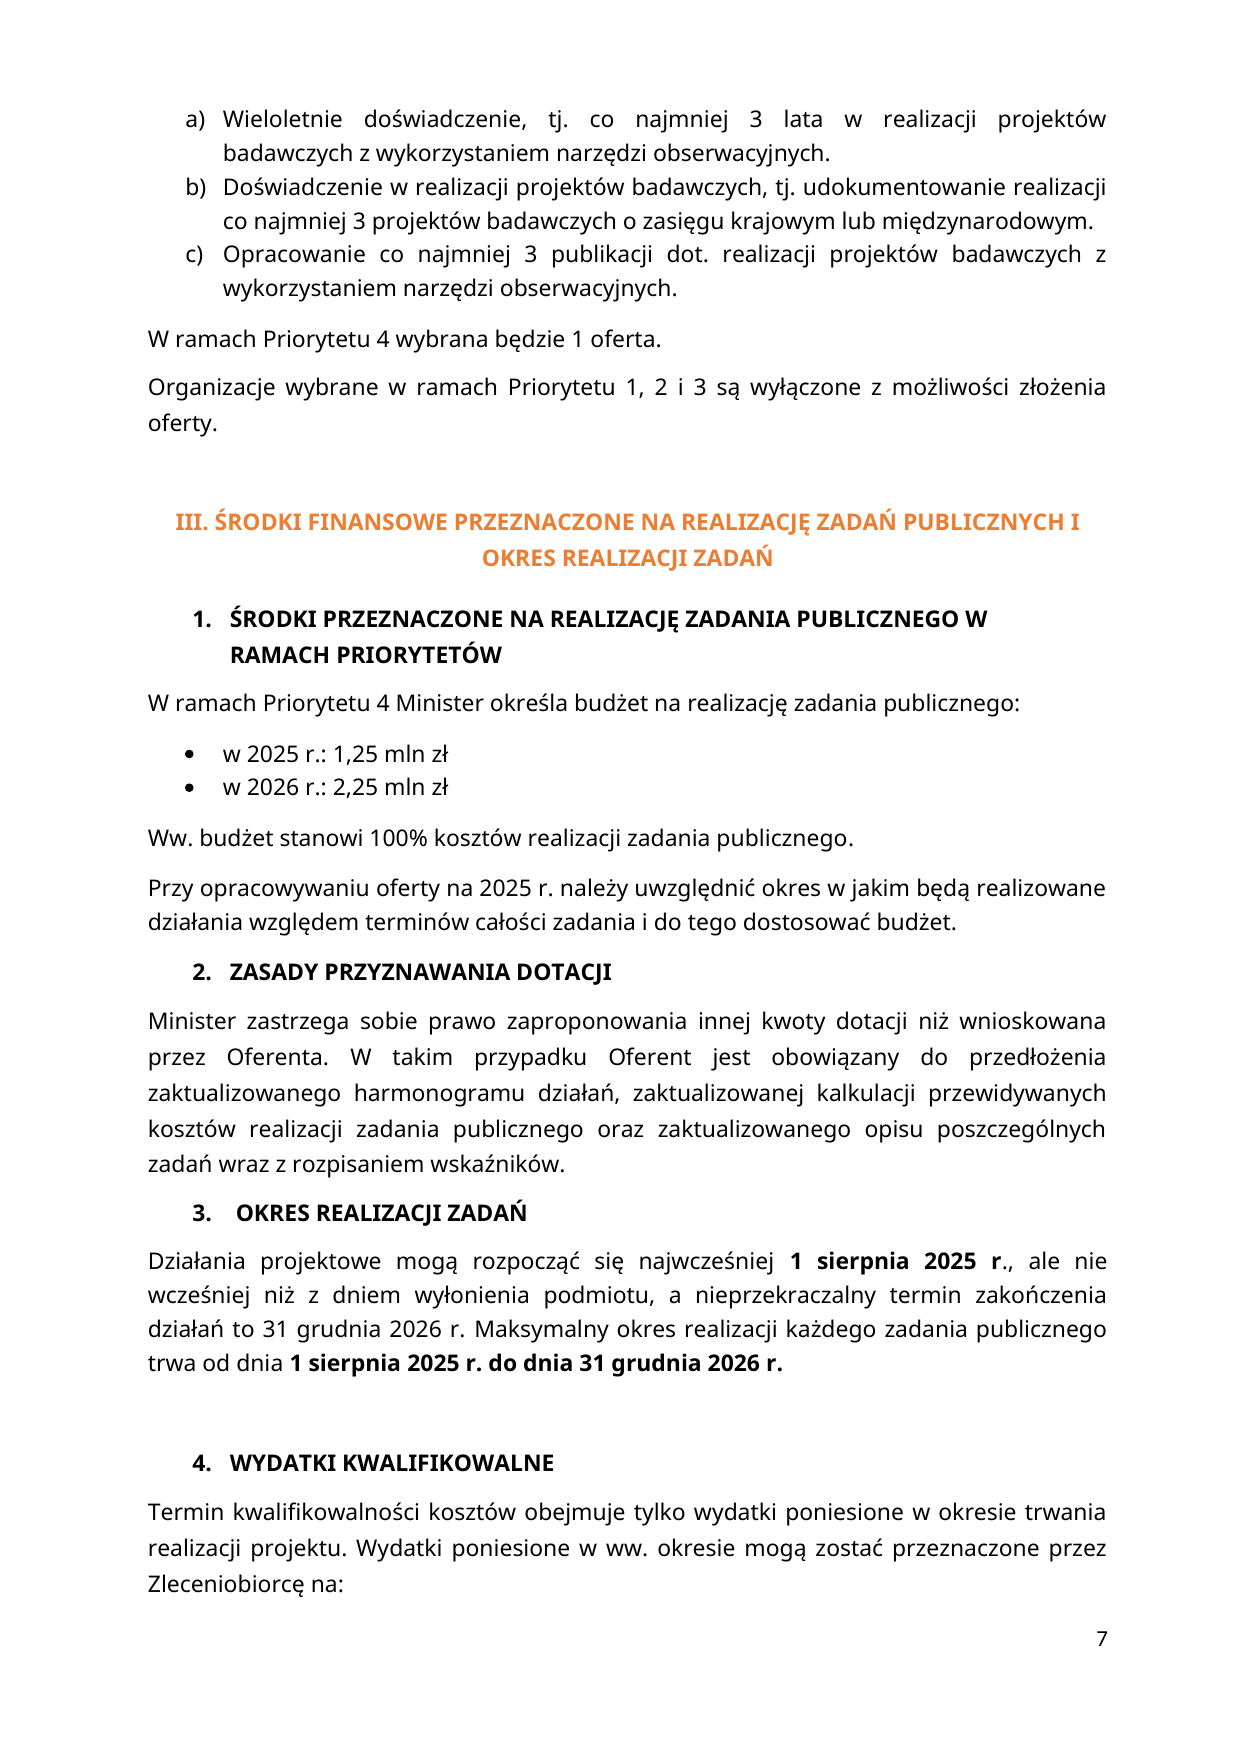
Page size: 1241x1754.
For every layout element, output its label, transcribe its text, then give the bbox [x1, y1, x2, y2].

list Opracowanie co najmniej 3 publikacji dot. realizacji projektów badawczych z wykorzystaniem narzędzi obserwacyjnych. [185, 238, 1107, 303]
list Wieloletnie doświadczenie, tj. co najmniej 3 lata w realizacji projektów badawczych z wykorzystaniem narzędzi obserwacyjnych. [185, 103, 1107, 168]
text Ww. budżet stanowi 100% kosztów realizacji zadania publicznego. [148, 822, 1107, 853]
list w 2025 r.: 1,25 mln zł [185, 737, 1107, 769]
subtitle III. ŚRODKI FINANSOWE PRZEZNACZONE NA REALIZACJĘ ZADAŃ PUBLICZNYCH I OKRES REALIZACJI ZADAŃ [148, 506, 1107, 573]
text Minister zastrzega sobie prawo zaproponowania innej kwoty dotacji niż wnioskowana przez Oferenta. W takim przypadku Oferent jest obowiązany do przedłożenia zaktualizowanego harmonogramu działań, zaktualizowanej kalkulacji przewidywanych kosztów realizacji zadania publicznego oraz zaktualizowanego opisu poszczególnych zadań wraz z rozpisaniem wskaźników. [148, 1005, 1107, 1180]
text Termin kwalifikowalności kosztów obejmuje tylko wydatki poniesione w okresie trwania realizacji projektu. Wydatki poniesione w ww. okresie mogą zostać przeznaczone przez Zleceniobiorcę na: [148, 1496, 1107, 1599]
text Przy opracowywaniu oferty na 2025 r. należy uwzględnić okres w jakim będą realizowane działania względem terminów całości zadania i do tego dostosować budżet. [148, 872, 1107, 937]
text Działania projektowe mogą rozpocząć się najwcześniej 1 sierpnia 2025 r., ale nie wcześniej niż z dniem wyłonienia podmiotu, a nieprzekraczalny termin zakończenia działań to 31 grudnia 2026 r. Maksymalny okres realizacji każdego zadania publicznego trwa od dnia 1 sierpnia 2025 r. do dnia 31 grudnia 2026 r. [148, 1245, 1107, 1378]
text Organizacje wybrane w ramach Priorytetu 1, 2 i 3 są wyłączone z możliwości złożenia oferty. [148, 371, 1107, 438]
text W ramach Priorytetu 4 wybrana będzie 1 oferta. [148, 323, 1107, 354]
subtitle ŚRODKI PRZEZNACZONE NA REALIZACJĘ ZADANIA PUBLICZNEGO W RAMACH PRIORYTETÓW [192, 603, 1107, 670]
list w 2026 r.: 2,25 mln zł [185, 771, 1107, 802]
subtitle ZASADY PRZYZNAWANIA DOTACJI [192, 956, 1107, 987]
subtitle OKRES REALIZACJI ZADAŃ [192, 1197, 1107, 1228]
subtitle WYDATKI KWALIFIKOWALNE [192, 1447, 1107, 1479]
list Doświadczenie w realizacji projektów badawczych, tj. udokumentowanie realizacji co najmniej 3 projektów badawczych o zasięgu krajowym lub międzynarodowym. [185, 171, 1107, 236]
text W ramach Priorytetu 4 Minister określa budżet na realizację zadania publicznego: [148, 687, 1107, 718]
